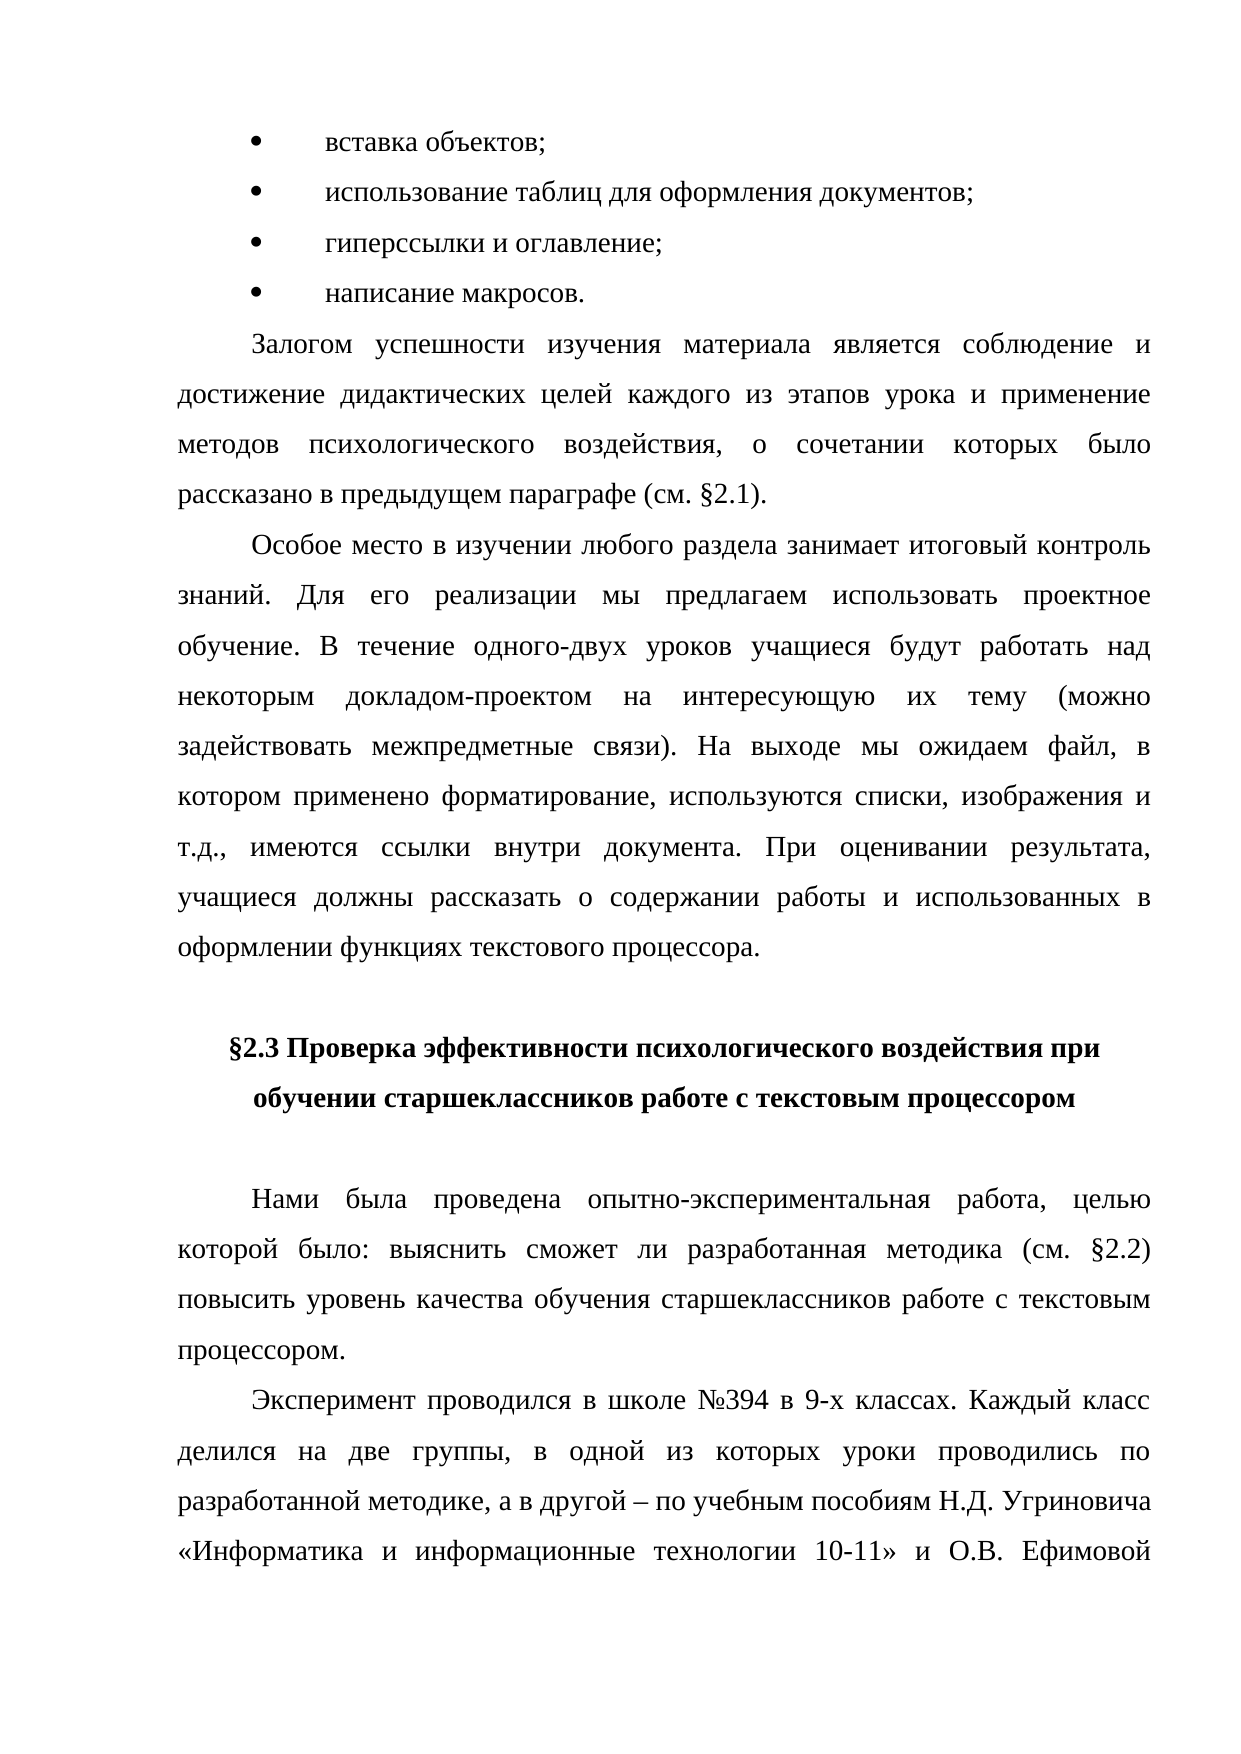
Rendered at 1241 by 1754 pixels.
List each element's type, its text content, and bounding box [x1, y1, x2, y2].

list написание макросов. [177, 275, 1152, 309]
text Залогом успешности изучения материала является соблюдение и достижение дидактических целей каждого из этапов урока и применение методов психологического воздействия, о сочетании которых было рассказано в предыдущем параграфе (см. §2.1). [177, 326, 1152, 510]
list вставка объектов; [177, 124, 1152, 158]
text Нами была проведена опытно-экспериментальная работа, целью которой было: выяснить сможет ли разработанная методика (см. §2.2) повысить уровень качества обучения старшеклассников работе с текстовым процессором. [177, 1181, 1152, 1366]
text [177, 1382, 1152, 1567]
text Особое место в изучении любого раздела занимает итоговый контроль знаний. Для его реализации мы предлагаем использовать проектное обучение. В течение одного-двух уроков учащиеся будут работать над некоторым докладом-проектом на интересующую их тему (можно задействовать межпредметные связи). На выходе мы ожидаем файл, в котором применено форматирование, используются списки, изображения и т.д., имеются ссылки внутри документа. При оценивании результата, учащиеся должны рассказать о содержании работы и использованных в оформлении функциях текстового процессора. [177, 527, 1152, 963]
text §2.3 Проверка эффективности психологического воздействия при обучении старшеклассников работе с текстовым процессором [177, 1030, 1152, 1114]
list гиперссылки и оглавление; [177, 225, 1152, 258]
list использование таблиц для оформления документов; [177, 174, 1152, 208]
